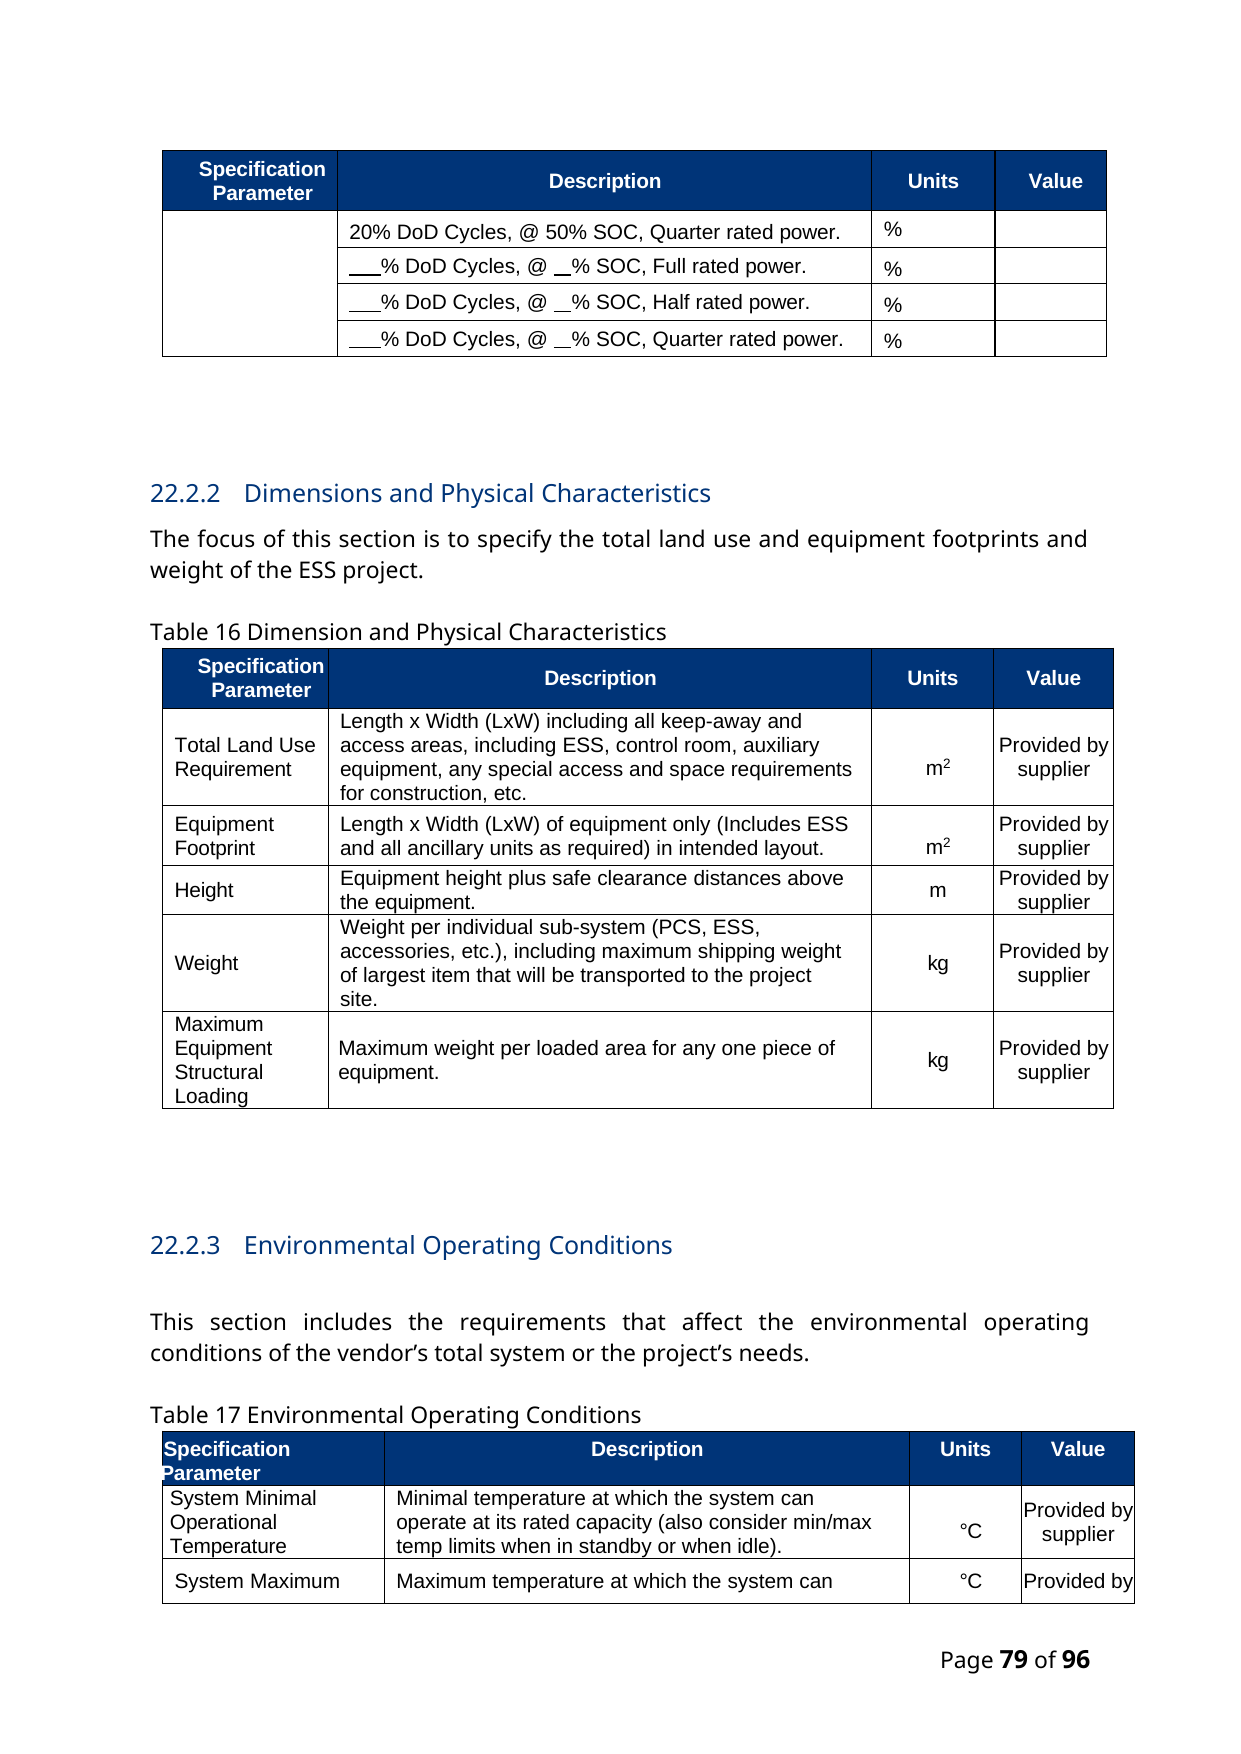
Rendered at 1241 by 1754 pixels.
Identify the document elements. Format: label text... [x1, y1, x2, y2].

table_cell % [872, 321, 994, 356]
table_cell °C [910, 1559, 1021, 1603]
table_cell Total Land Use Requirement [163, 709, 328, 805]
table_cell % DoD Cycles, @ % SOC, Half rated power. [338, 284, 871, 320]
table_cell Provided by supplier [994, 915, 1113, 1011]
subtitle Environmental Operating Conditions [150, 1228, 1090, 1262]
subtitle Dimensions and Physical Characteristics [150, 476, 1090, 510]
table_header Specification Parameter [163, 1432, 384, 1485]
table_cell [385, 1559, 909, 1603]
table_cell [996, 321, 1106, 356]
table_cell [996, 211, 1106, 247]
table_cell Provided by supplier [994, 709, 1113, 805]
table_cell m [872, 866, 993, 914]
table_cell Maximum weight per loaded area for any one piece of equipment. [329, 1012, 871, 1108]
table_header Value [994, 649, 1113, 708]
table_cell % [872, 248, 994, 283]
table_header Value [996, 151, 1106, 210]
table_header Description [329, 649, 871, 708]
text This section includes the requirements that affect the environmental operating conditions of the vendor’s total system or the project’s needs. [150, 1306, 1090, 1368]
table_cell Height [163, 866, 328, 914]
table_cell Minimal temperature at which the system can operate at its rated capacity (also consider min/max temp limits when in standby or when idle). [385, 1486, 909, 1558]
table_cell System Maximum Operational Temperature [163, 1559, 384, 1603]
table_header Units [872, 151, 994, 210]
table_cell System Minimal Operational Temperature [163, 1486, 384, 1558]
table_cell Equipment Footprint [163, 806, 328, 865]
table_cell [996, 284, 1106, 320]
table_header Description [385, 1432, 909, 1485]
table_cell Provided by supplier [1022, 1486, 1134, 1558]
table_cell Length x Width (LxW) of equipment only (Includes ESS and all ancillary units as required) in intended layout. [329, 806, 871, 865]
table_cell Provided by supplier [1022, 1559, 1134, 1603]
table_cell kg [872, 1012, 993, 1108]
table_cell Length x Width (LxW) including all keep-away and access areas, including ESS, control room, auxiliary equipment, any special access and space requirements for construction, etc. [329, 709, 871, 805]
text Table 17 Environmental Operating Conditions [150, 1399, 1090, 1431]
table_cell Provided by supplier [994, 806, 1113, 865]
table_cell m2 [872, 806, 993, 865]
table_cell Equipment height plus safe clearance distances above the equipment. [329, 866, 871, 914]
table_cell % DoD Cycles, @ % SOC, Full rated power. [338, 248, 871, 283]
table_header Description [338, 151, 871, 210]
table_cell % DoD Cycles, @ % SOC, Quarter rated power. [338, 321, 871, 356]
table_cell 20% DoD Cycles, @ 50% SOC, Quarter rated power. [338, 211, 871, 247]
table_header Value [1022, 1432, 1134, 1485]
table_cell Provided by supplier [994, 866, 1113, 914]
table_cell kg [872, 915, 993, 1011]
table_cell Weight per individual sub-system (PCS, ESS, accessories, etc.), including maximum shipping weight of largest item that will be transported to the project site. [329, 915, 871, 1011]
table_cell m2 [872, 709, 993, 805]
table_header Units [910, 1432, 1021, 1485]
table_cell Provided by supplier [994, 1012, 1113, 1108]
table_cell % [872, 211, 994, 247]
table_cell Maximum Equipment Structural Loading [163, 1012, 328, 1108]
table_header Specification Parameter [163, 649, 328, 708]
table_header Units [872, 649, 993, 708]
table_cell [996, 248, 1106, 283]
text Table 16 Dimension and Physical Characteristics [150, 616, 1090, 647]
table_cell °C [910, 1486, 1021, 1558]
text The focus of this section is to specify the total land use and equipment footprints and weight of the ESS project. [150, 522, 1090, 585]
table_cell % [872, 284, 994, 320]
table_header Specification Parameter [163, 151, 337, 210]
table_cell Weight [163, 915, 328, 1011]
